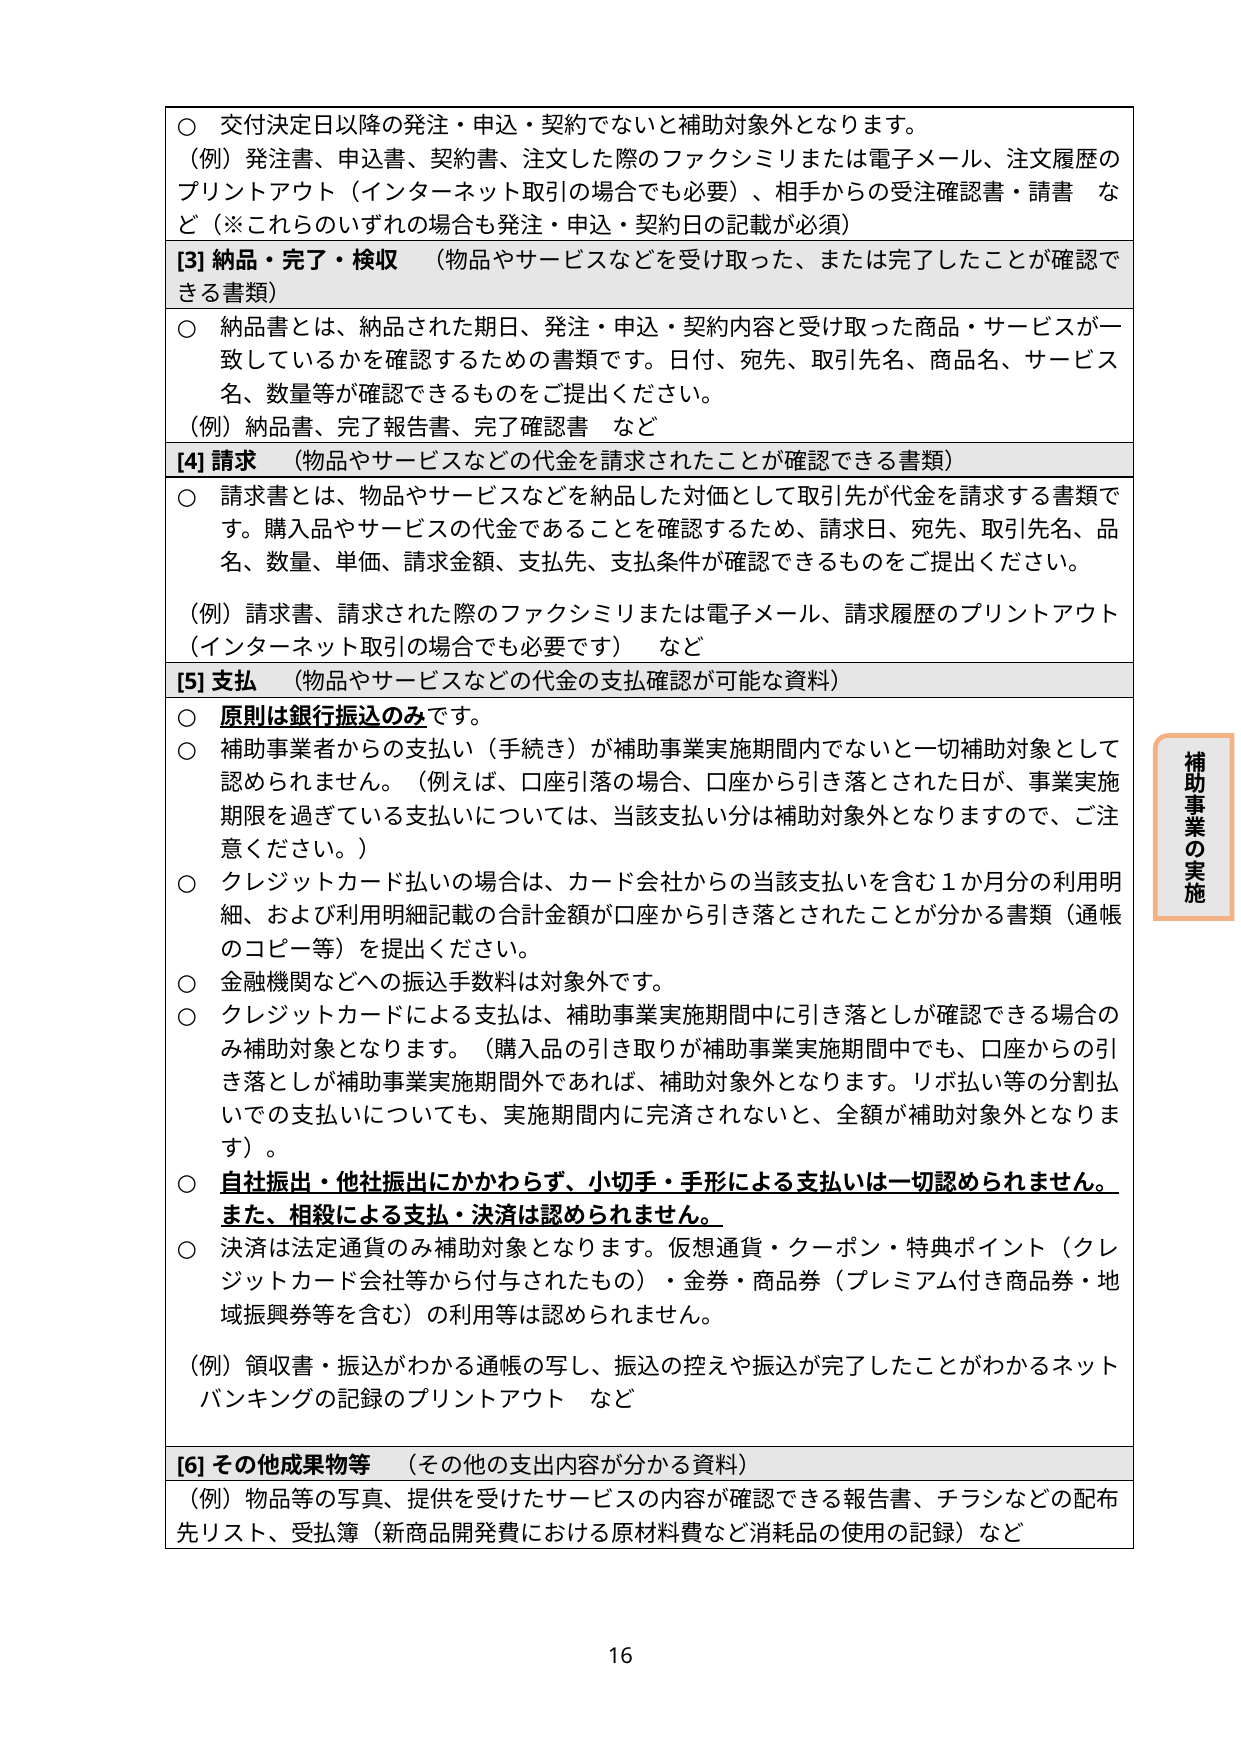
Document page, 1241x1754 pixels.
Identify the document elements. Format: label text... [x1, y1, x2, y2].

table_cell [166, 108, 1133, 240]
table_cell （例）物品等の写真、提供を受けたサービスの内容が確認できる報告書、チラシなどの配布先リスト、受払簿（新商品開発費における原材料費など消耗品の使用の記録）など [166, 1481, 1133, 1548]
table_cell 請求書とは、物品やサービスなどを納品した対価として取引先が代金を請求する書類です。購入品やサービスの代金であることを確認するため、請求日、宛先、取引先名、品名、数量、単価、請求金額、支払先、支払条件が確認できるものをご提出ください。 （例）請求書、請求された際のファクシミリまたは電子メール、請求履歴のプリントアウト（インターネット取引の場合でも必要です） など [166, 478, 1133, 662]
table_cell 納品書とは、納品された期日、発注・申込・契約内容と受け取った商品・サービスが一致しているかを確認するための書類です。日付、宛先、取引先名、商品名、サービス名、数量等が確認できるものをご提出ください。 （例）納品書、完了報告書、完了確認書 など [166, 309, 1133, 442]
table_cell [5] 支払 （物品やサービスなどの代金の支払確認が可能な資料） [166, 663, 1133, 697]
table_cell [6] その他成果物等 （その他の支出内容が分かる資料） [166, 1447, 1133, 1480]
table_cell [3] 納品・完了・検収 （物品やサービスなどを受け取った、または完了したことが確認できる書類） [166, 241, 1133, 308]
table_cell 原則は銀行振込のみです。 補助事業者からの支払い（手続き）が補助事業実施期間内でないと一切補助対象として認められません。（例えば、口座引落の場合、口座から引き落とされた日が、事業実施期限を過ぎている支払いについては、当該支払い分は補助対象外となりますので、ご注意ください。） クレジットカード払いの場合は、カード会社からの当該支払いを含む１か月分の利用明細、および利用明細記載の合計金額が口座から引き落とされたことが分かる書類（通帳のコピー等）を提出ください。 金融機関などへの振込手数料は対象外です。 クレジットカードによる支払は、補助事業実施期間中に引き落としが確認できる場合のみ補助対象となります。（購入品の引き取りが補助事業実施期間中でも、口座からの引き落としが補助事業実施期間外であれば、補助対象外となります。リボ払い等の分割払いでの支払いについても、実施期間内に完済されないと、全額が補助対象外となります）。 自社振出・他社振出にかかわらず、小切手・手形による支払いは一切認められません。また、相殺による支払・決済は認められません。 決済は法定通貨のみ補助対象となります。仮想通貨・クーポン・特典ポイント（クレジットカード会社等から付与されたもの）・金券・商品券（プレミアム付き商品券・地域振興券等を含む）の利用等は認められません。 （例）領収書・振込がわかる通帳の写し、振込の控えや振込が完了したことがわかるネットバンキングの記録のプリントアウト など [166, 698, 1133, 1446]
table_cell [4] 請求 （物品やサービスなどの代金を請求されたことが確認できる書類） [166, 443, 1133, 476]
